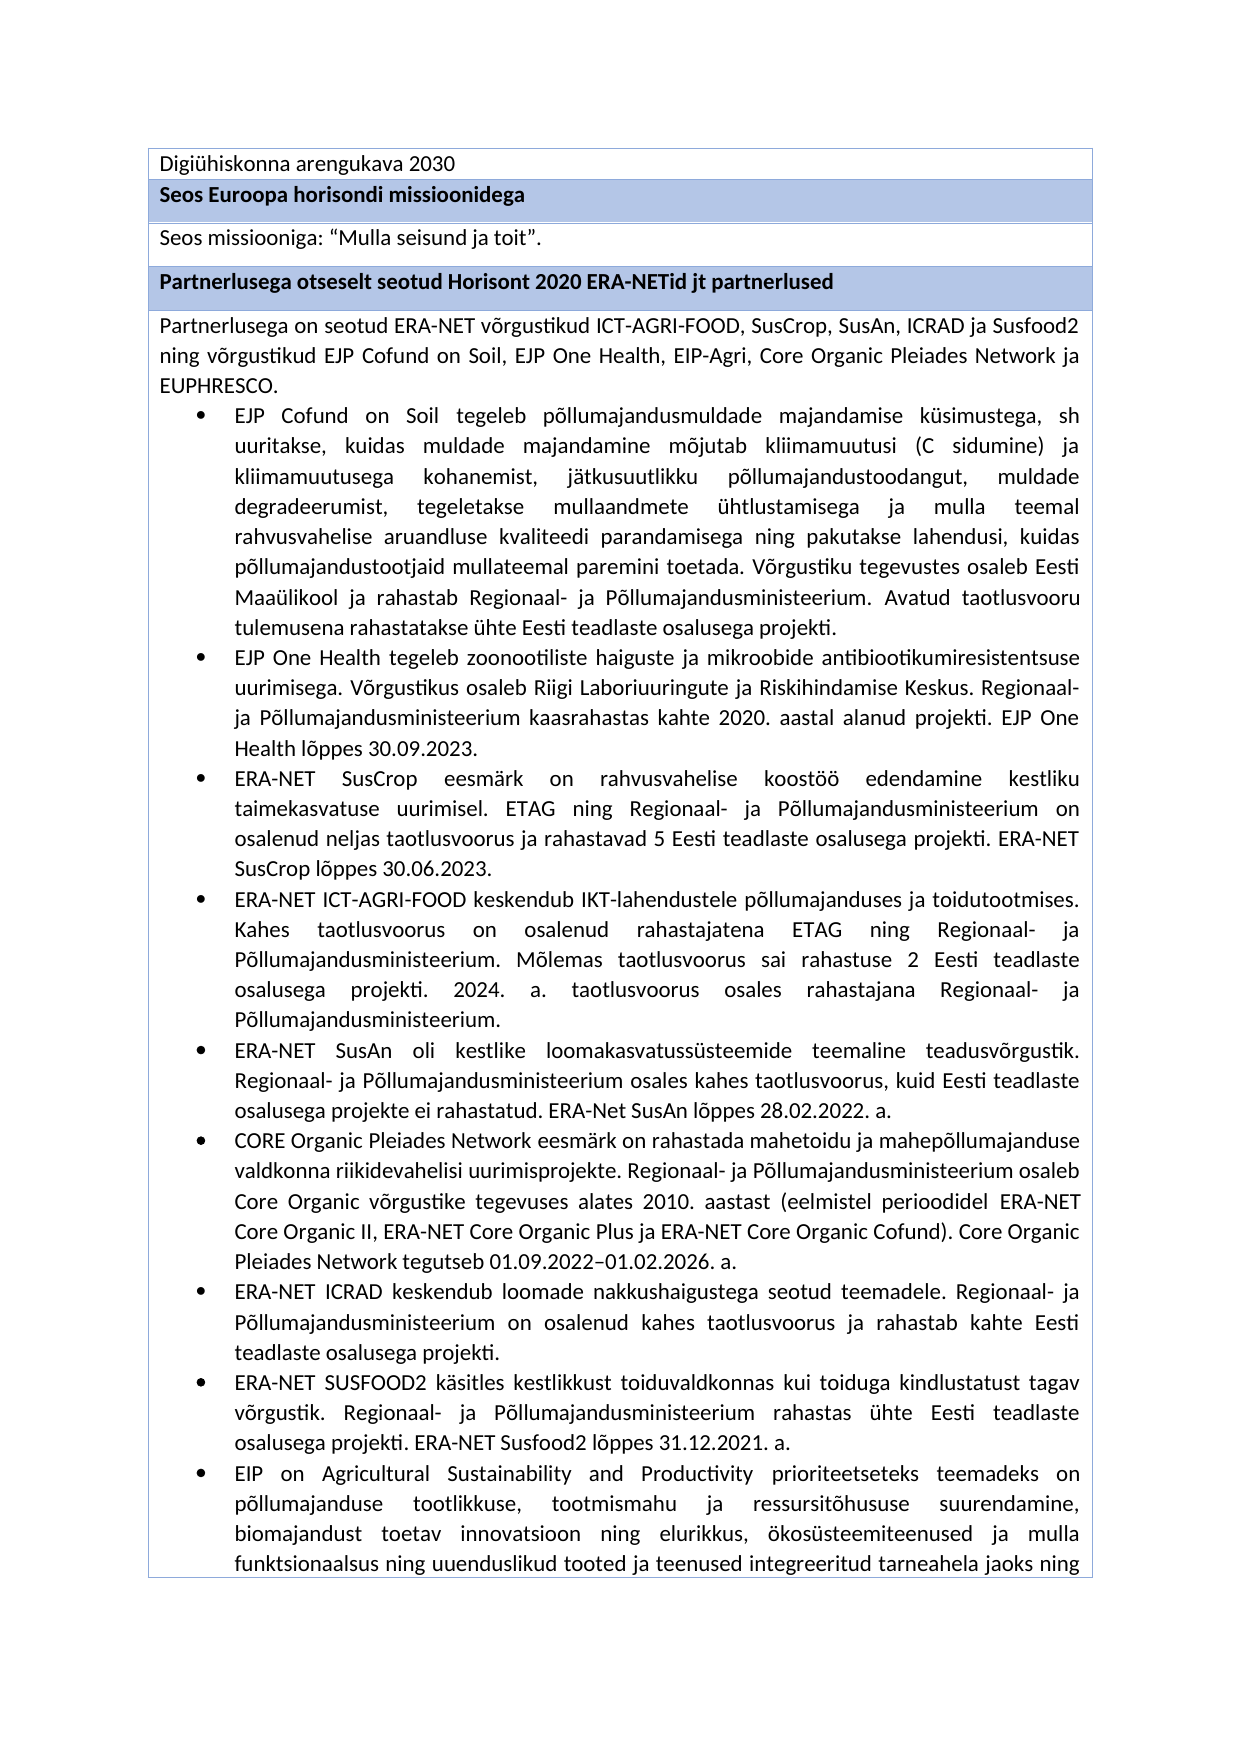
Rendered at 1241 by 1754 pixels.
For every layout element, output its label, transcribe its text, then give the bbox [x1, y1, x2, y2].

table_cell Partnerlusega otseselt seotud Horisont 2020 ERA-NETid jt partnerlused [149, 267, 1092, 310]
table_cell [149, 311, 1092, 1577]
table_cell Seos missiooniga: “Mulla seisund ja toit”. [149, 224, 1092, 266]
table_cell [149, 149, 1092, 179]
table_cell Seos Euroopa horisondi missioonidega [149, 180, 1092, 222]
